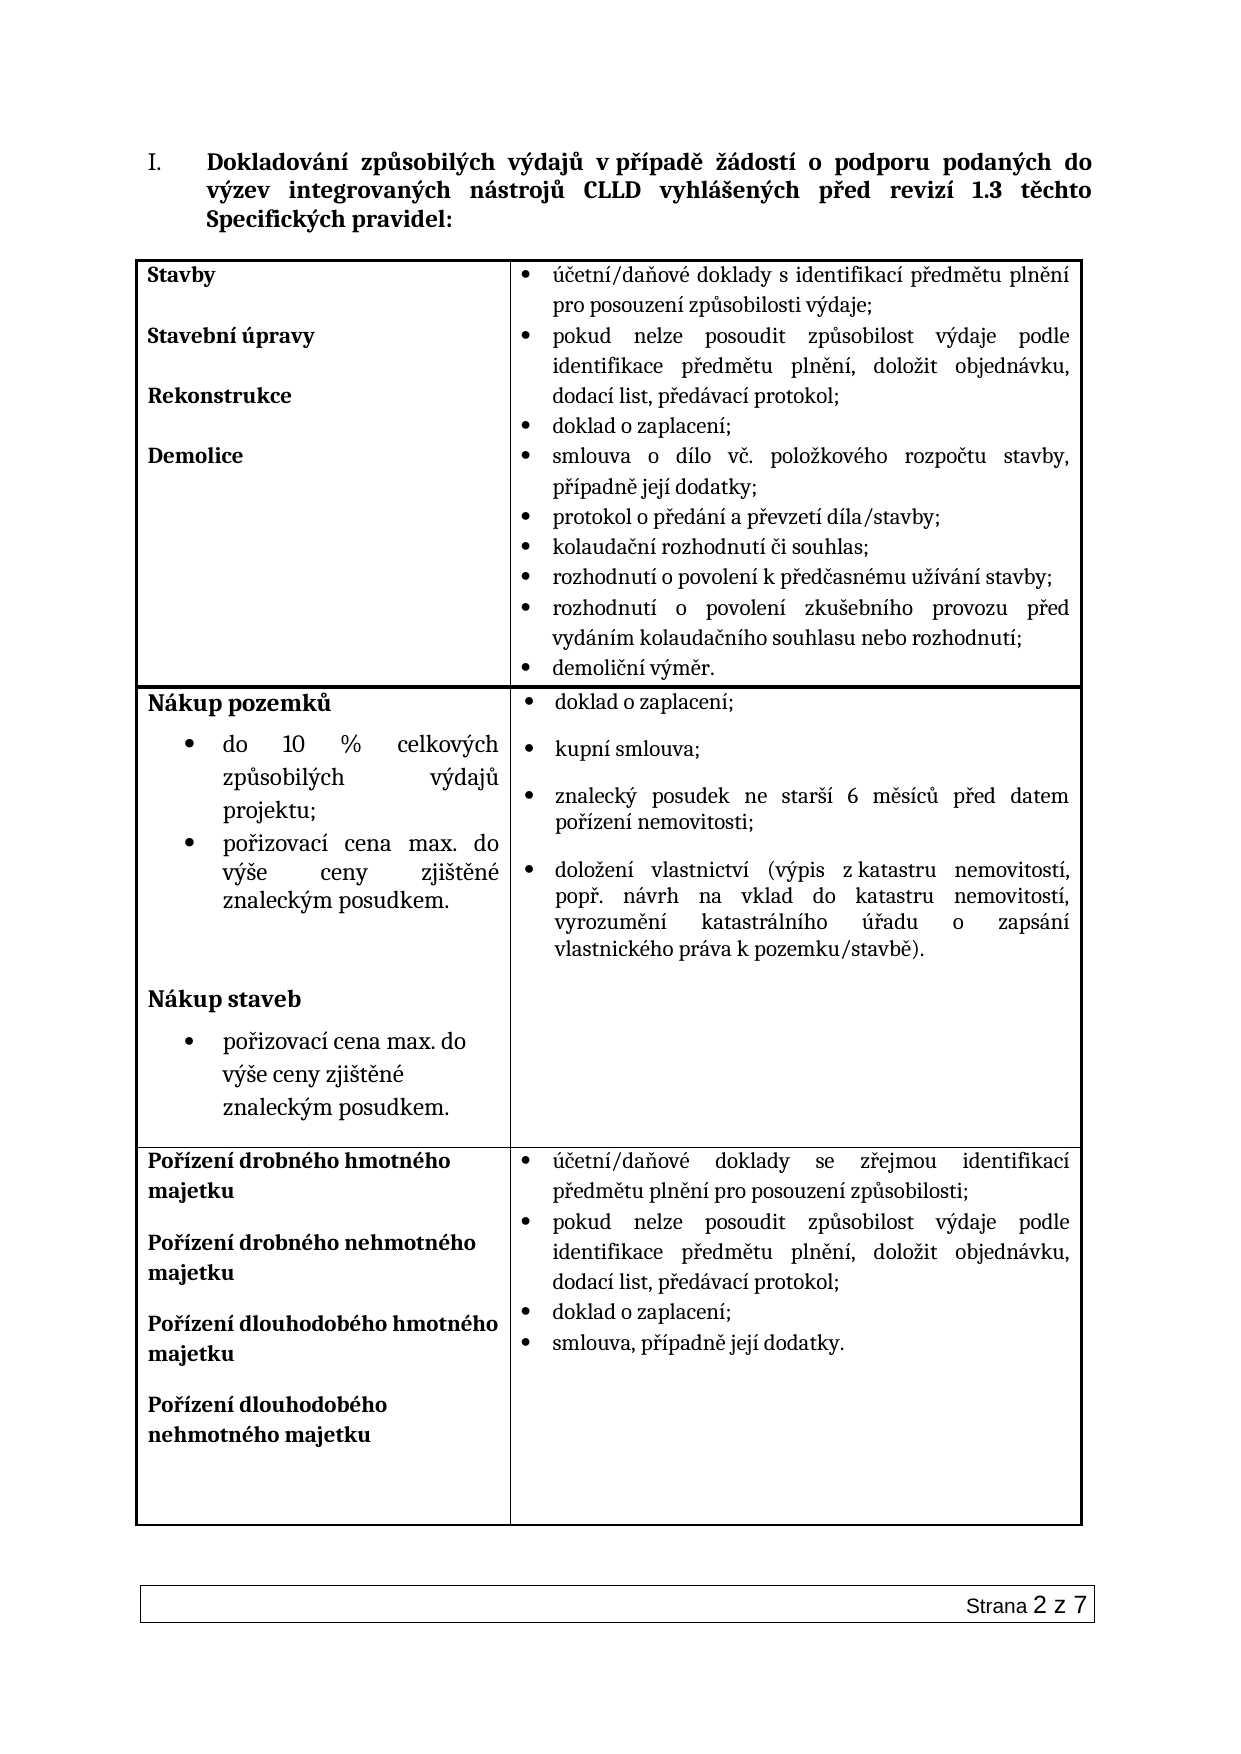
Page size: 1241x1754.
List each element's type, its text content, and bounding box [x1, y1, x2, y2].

table_cell Nákup pozemků do 10 % celkových způsobilých výdajů projektu; pořizovací cena max. do výše ceny zjištěné znaleckým posudkem. Nákup staveb pořizovací cena max. do výše ceny zjištěné znaleckým posudkem. [138, 689, 510, 1147]
table_cell Pořízení drobného hmotného majetku Pořízení drobného nehmotného majetku Pořízení dlouhodobého hmotného majetku Pořízení dlouhodobého nehmotného majetku [138, 1148, 510, 1524]
table_cell doklad o zaplacení; kupní smlouva; znalecký posudek ne starší 6 měsíců před datem pořízení nemovitosti; doložení vlastnictví (výpis z katastru nemovitostí, popř. návrh na vklad do katastru nemovitostí, vyrozumění katastrálního úřadu o zapsání vlastnického práva k pozemku/stavbě). [511, 689, 1080, 1147]
table_header Stavby Stavební úpravy Rekonstrukce Demolice [138, 262, 510, 685]
list Dokladování způsobilých výdajů v případě žádostí o podporu podaných do výzev integrovaných nástrojů CLLD vyhlášených před revizí 1.3 těchto Specifických pravidel: [148, 148, 1093, 234]
table_header účetní/daňové doklady s identifikací předmětu plnění pro posouzení způsobilosti výdaje; pokud nelze posoudit způsobilost výdaje podle identifikace předmětu plnění, doložit objednávku, dodací list, předávací protokol; doklad o zaplacení; smlouva o dílo vč. položkového rozpočtu stavby, případně její dodatky; protokol o předání a převzetí díla/stavby; kolaudační rozhodnutí či souhlas; rozhodnutí o povolení k předčasnému užívání stavby; rozhodnutí o povolení zkušebního provozu před vydáním kolaudačního souhlasu nebo rozhodnutí; demoliční výměr. [511, 262, 1080, 685]
